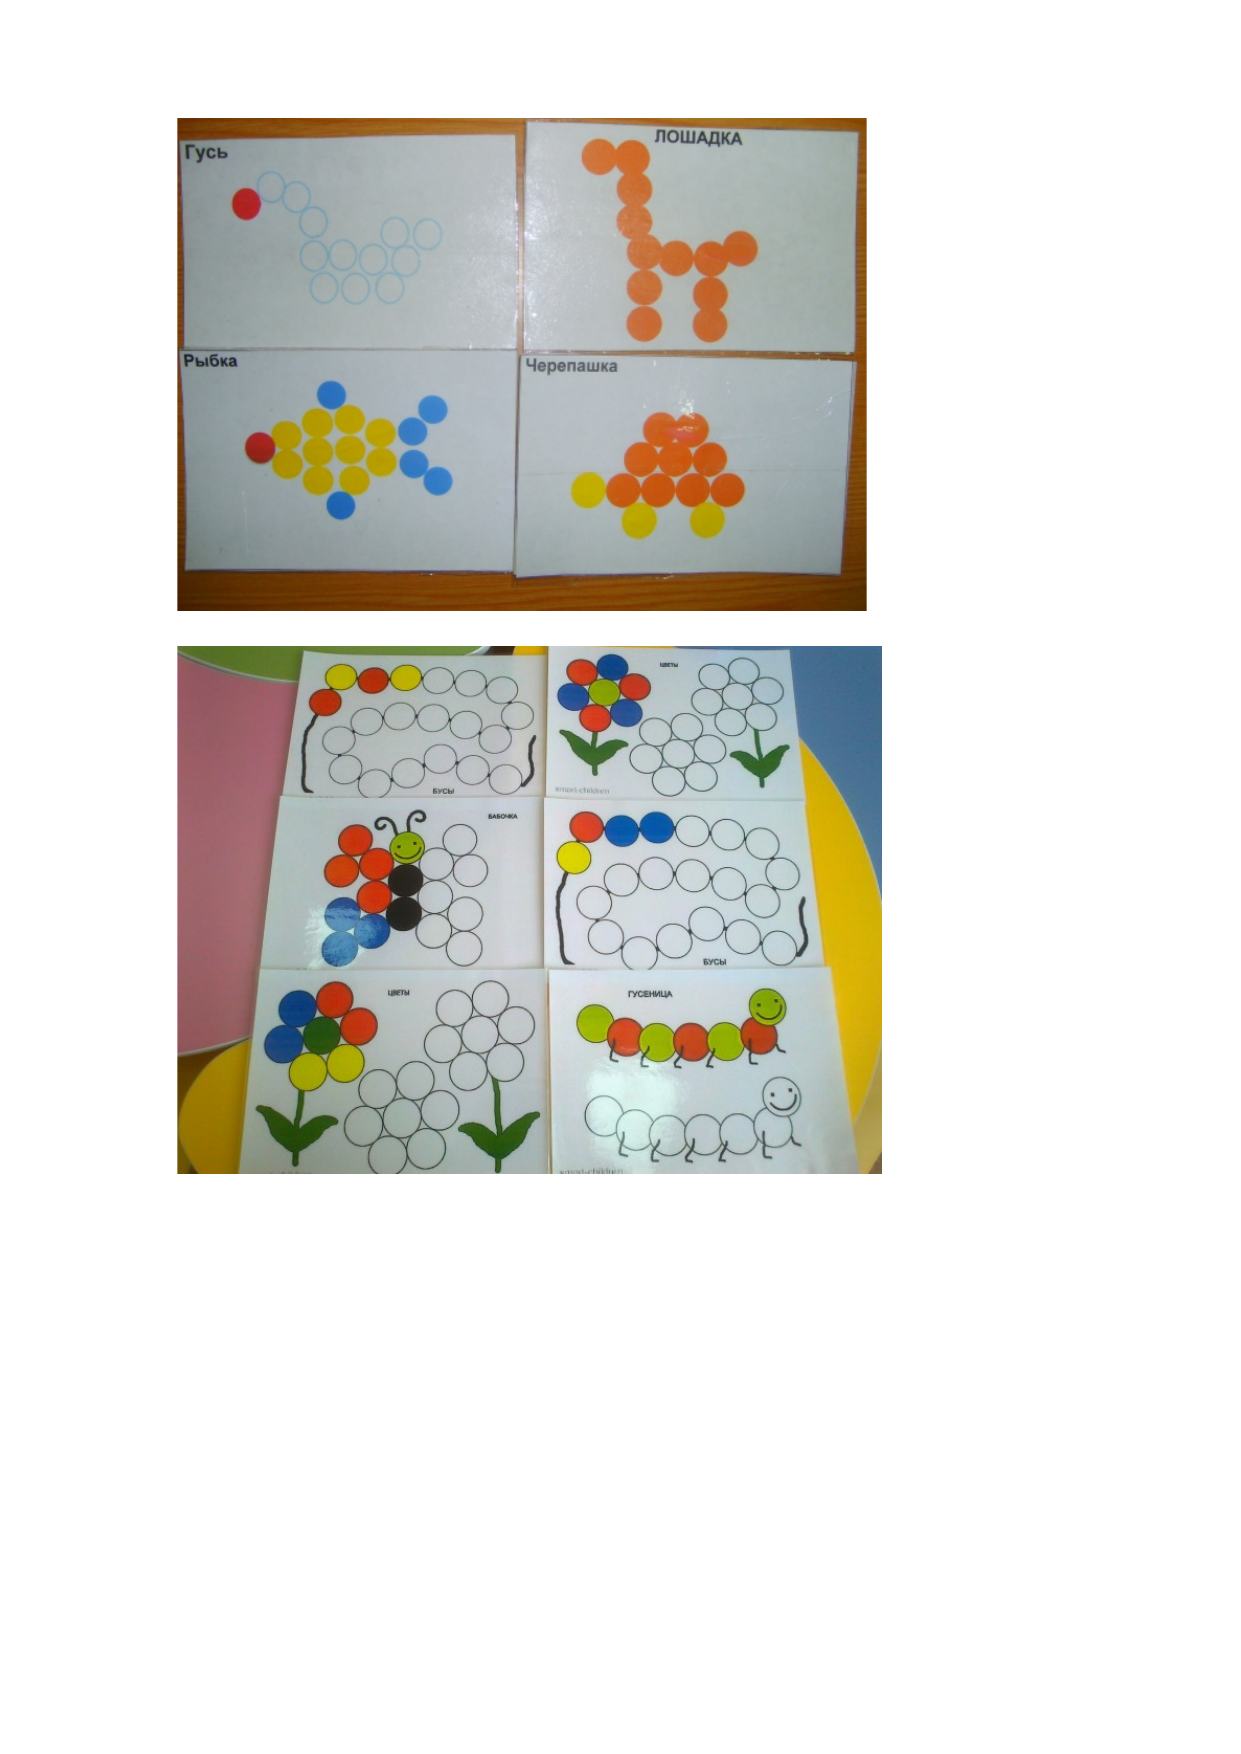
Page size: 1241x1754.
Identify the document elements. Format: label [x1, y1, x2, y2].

picture [177, 646, 882, 1174]
picture [177, 118, 867, 611]
